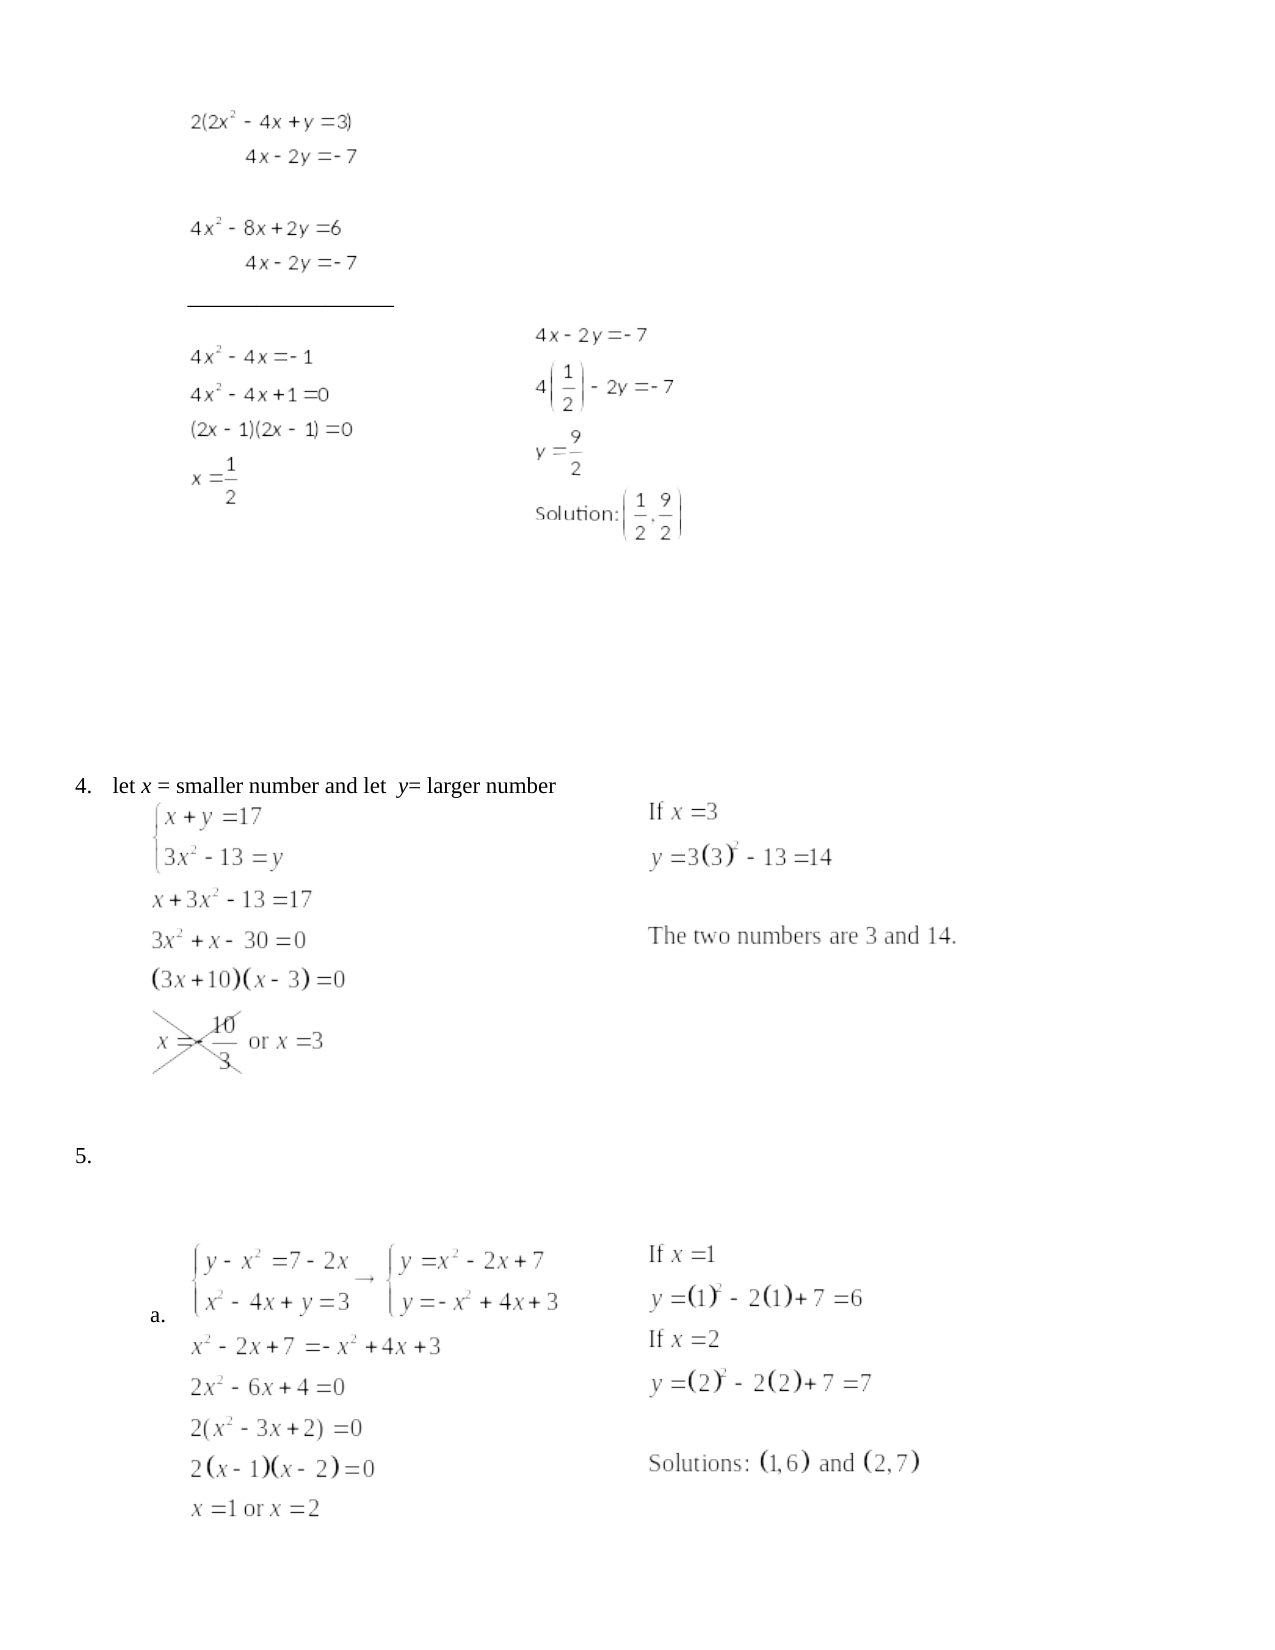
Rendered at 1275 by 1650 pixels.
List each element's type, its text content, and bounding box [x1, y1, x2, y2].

list __________________ [150, 104, 1200, 309]
list let x = smaller number and let y= larger number [75, 772, 1200, 798]
